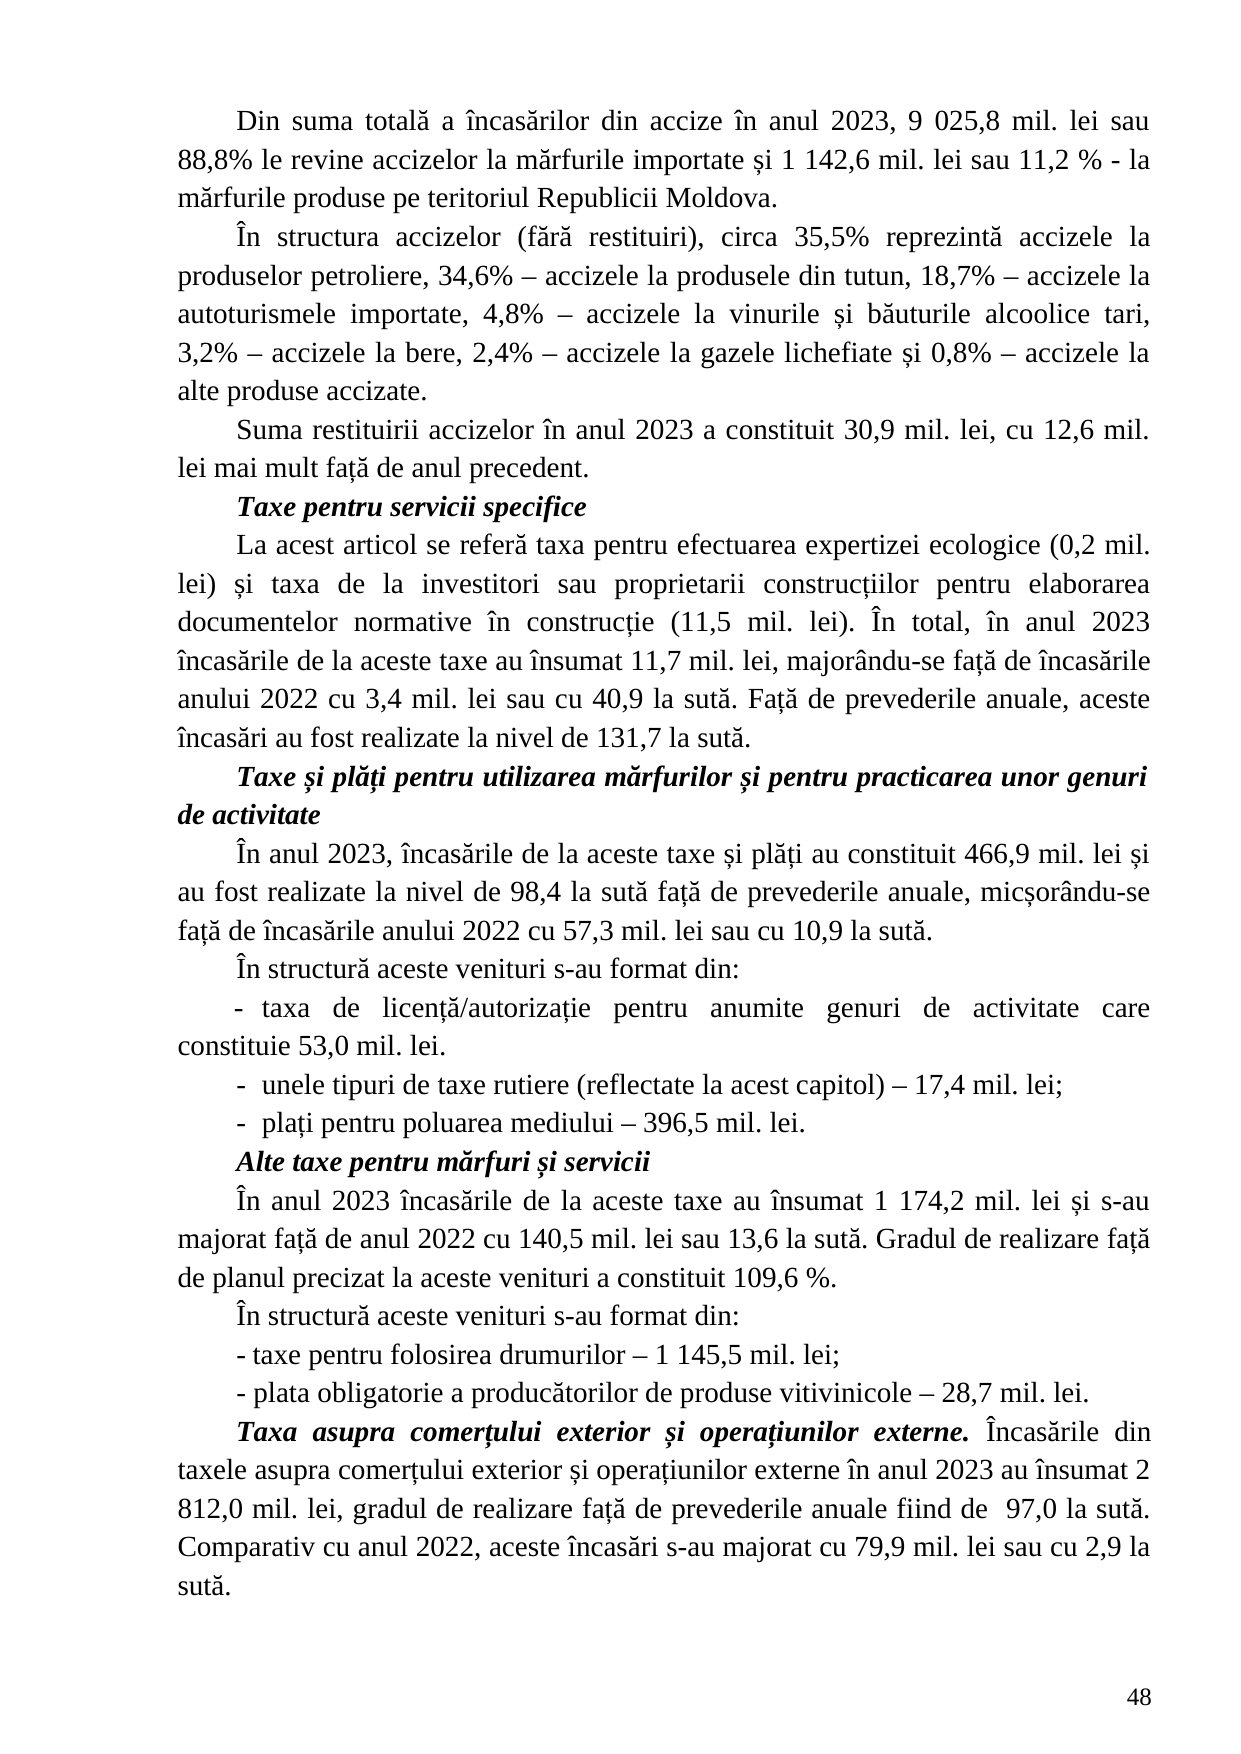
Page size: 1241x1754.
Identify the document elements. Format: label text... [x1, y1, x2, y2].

text În structură aceste venituri s-au format din: [177, 951, 1152, 985]
text În anul 2023, încasările de la aceste taxe și plăți au constituit 466,9 mil. lei și au fost realizate la nivel de 98,4 la sută față de prevederile anuale, micșorându-se față de încasările anului 2022 cu 57,3 mil. lei sau cu 10,9 la sută. [177, 836, 1152, 946]
text În anul 2023 încasările de la aceste taxe au însumat 1 174,2 mil. lei și s-au majorat față de anul 2022 cu 140,5 mil. lei sau 13,6 la sută. Gradul de realizare față de planul precizat la aceste venituri a constituit 109,6 %. [177, 1183, 1152, 1293]
text Taxe pentru servicii specifice [177, 489, 1152, 522]
list taxa de licență/autorizație pentru anumite genuri de activitate care constituie 53,0 mil. lei. [177, 990, 1152, 1062]
text Din suma totală a încasărilor din accize în anul 2023, 9 025,8 mil. lei sau 88,8% le revine accizelor la mărfurile importate și 1 142,6 mil. lei sau 11,2 % - la mărfurile produse pe teritoriul Republicii Moldova. [177, 103, 1152, 214]
list unele tipuri de taxe rutiere (reflectate la acest capitol) – 17,4 mil. lei; [236, 1067, 1152, 1101]
text Taxe și plăți pentru utilizarea mărfurilor și pentru practicarea unor genuri de activitate [177, 759, 1152, 831]
text În structura accizelor (fără restituiri), circa 35,5% reprezintă accizele la produselor petroliere, 34,6% – accizele la produsele din tutun, 18,7% – accizele la autoturismele importate, 4,8% – accizele la vinurile și băuturile alcoolice tari, 3,2% – accizele la bere, 2,4% – accizele la gazele lichefiate și 0,8% – accizele la alte produse accizate. [177, 219, 1152, 407]
text Suma restituirii accizelor în anul 2023 a constituit 30,9 mil. lei, cu 12,6 mil. lei mai mult față de anul precedent. [177, 412, 1152, 484]
text Alte taxe pentru mărfuri și servicii [177, 1144, 1152, 1178]
text Taxa asupra comerțului exterior și operațiunilor externe. Încasările din taxele asupra comerțului exterior și operațiunilor externe în anul 2023 au însumat 2 812,0 mil. lei, gradul de realizare față de prevederile anuale fiind de 97,0 la sută. Comparativ cu anul 2022, aceste încasări s-au majorat cu 79,9 mil. lei sau cu 2,9 la sută. [177, 1414, 1152, 1602]
list taxe pentru folosirea drumurilor – 1 145,5 mil. lei; [236, 1337, 1152, 1370]
text La acest articol se referă taxa pentru efectuarea expertizei ecologice (0,2 mil. lei) și taxa de la investitori sau proprietarii construcțiilor pentru elaborarea documentelor normative în construcție (11,5 mil. lei). În total, în anul 2023 încasările de la aceste taxe au însumat 11,7 mil. lei, majorându-se față de încasările anului 2022 cu 3,4 mil. lei sau cu 40,9 la sută. Față de prevederile anuale, aceste încasări au fost realizate la nivel de 131,7 la sută. [177, 527, 1152, 754]
list plați pentru poluarea mediului – 396,5 mil. lei. [236, 1106, 1152, 1139]
text În structură aceste venituri s-au format din: [177, 1298, 1152, 1332]
text - plata obligatorie a producătorilor de produse vitivinicole – 28,7 mil. lei. [177, 1375, 1152, 1409]
